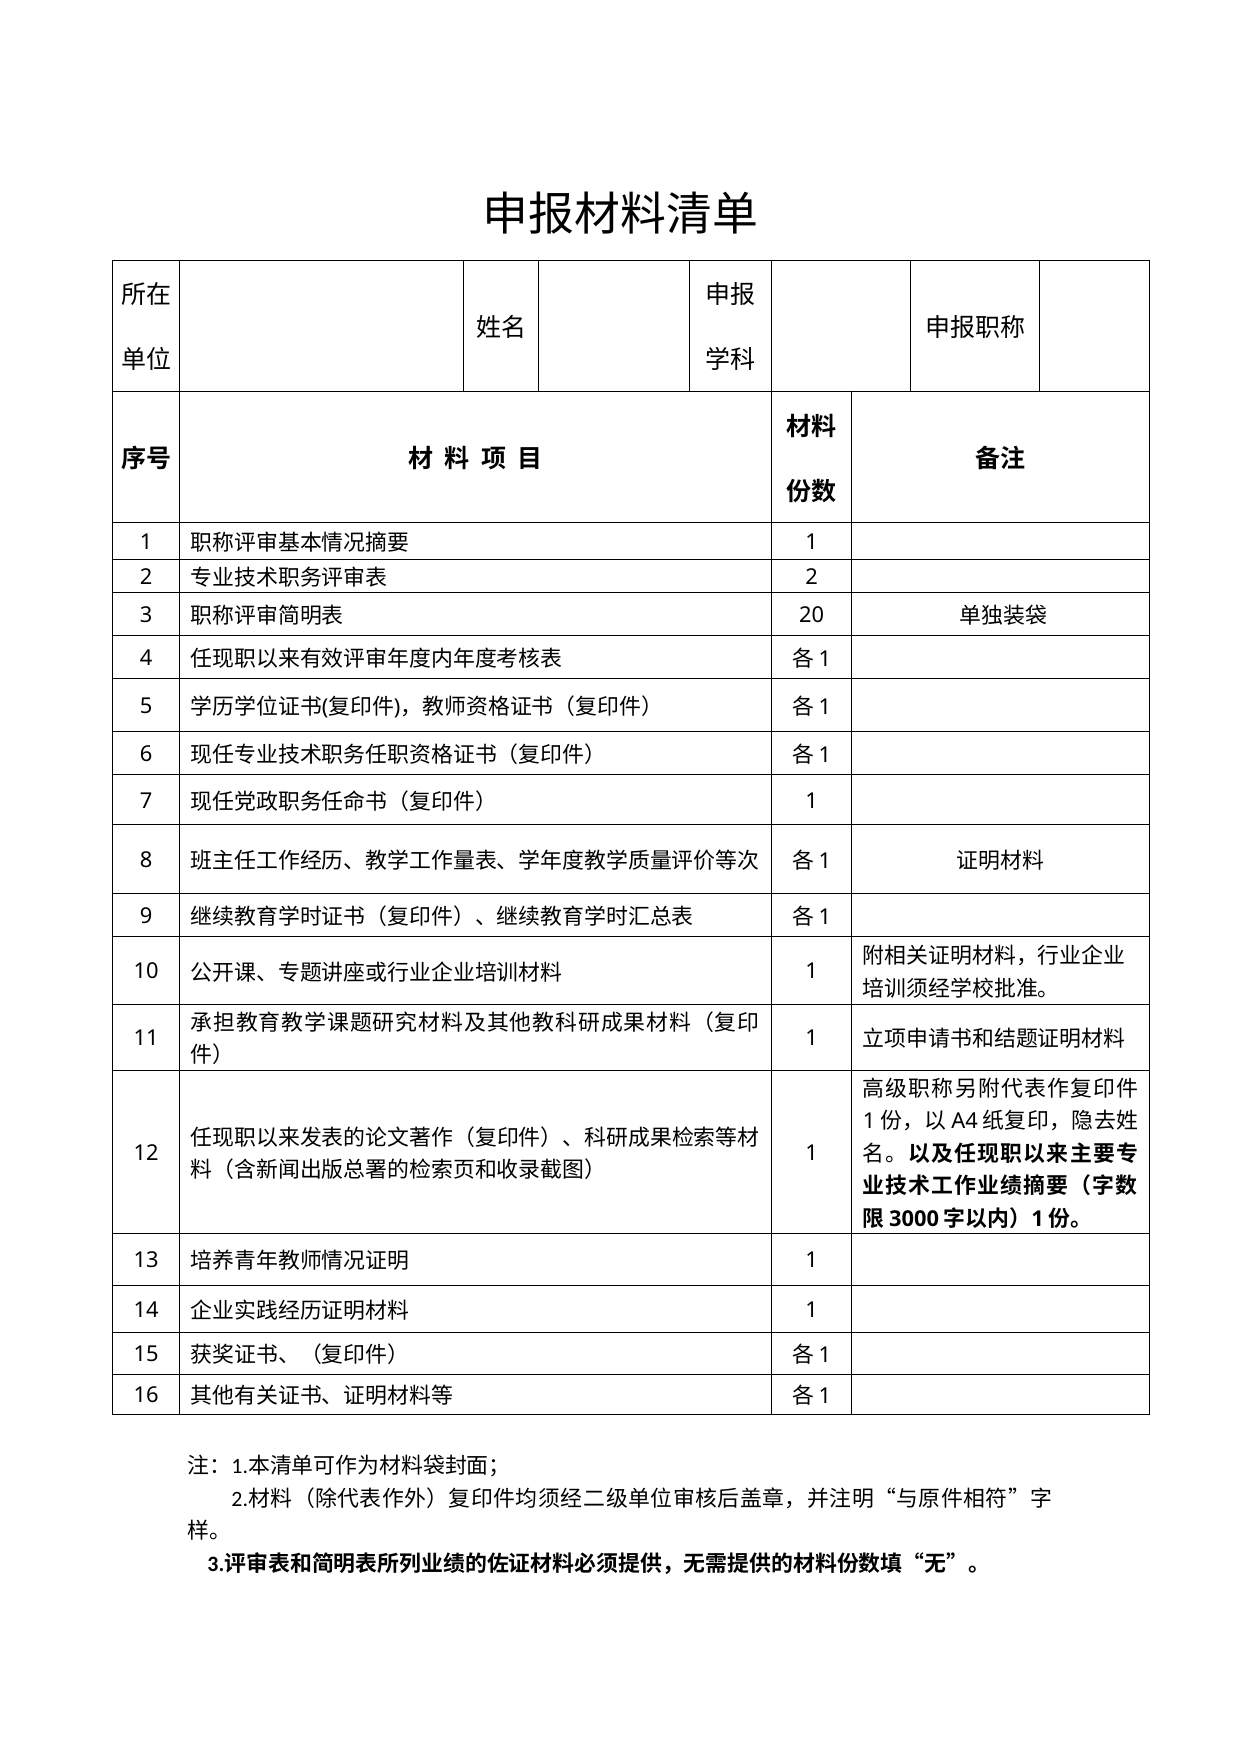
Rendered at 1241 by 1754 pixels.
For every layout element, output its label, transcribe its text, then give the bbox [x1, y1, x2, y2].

table_cell 学历学位证书(复印件)，教师资格证书（复印件） [180, 679, 771, 731]
table_cell 2 [772, 560, 851, 592]
table_cell 12 [113, 1071, 179, 1233]
table_cell 序号 [113, 392, 179, 522]
table_cell 其他有关证书、证明材料等 [180, 1375, 771, 1414]
table_cell 1 [772, 523, 851, 558]
table_cell 各1 [772, 636, 851, 678]
table_cell 立项申请书和结题证明材料 [852, 1005, 1149, 1069]
table_cell [852, 1375, 1149, 1414]
table_cell [852, 636, 1149, 678]
table_cell 各1 [772, 1333, 851, 1373]
table_cell 任现职以来有效评审年度内年度考核表 [180, 636, 771, 678]
table_header 所在单位 [113, 261, 179, 391]
table_cell 职称评审基本情况摘要 [180, 523, 771, 558]
table_cell 4 [113, 636, 179, 678]
table_header [180, 261, 463, 391]
table_cell 6 [113, 732, 179, 774]
table_cell [852, 523, 1149, 558]
list 3.评审表和简明表所列业绩的佐证材料必须提供，无需提供的材料份数填“无”。 [187, 1545, 1053, 1578]
table_cell 任现职以来发表的论文著作（复印件）、科研成果检索等材料（含新闻出版总署的检索页和收录截图） [180, 1071, 771, 1233]
table_cell [852, 1234, 1149, 1285]
table_cell 材料 份数 [772, 392, 851, 522]
table_cell 9 [113, 894, 179, 936]
table_cell 附相关证明材料，行业企业培训须经学校批准。 [852, 937, 1149, 1003]
table_cell 1 [772, 1071, 851, 1233]
table_cell 16 [113, 1375, 179, 1414]
table_cell 班主任工作经历、教学工作量表、学年度教学质量评价等次 [180, 825, 771, 893]
table_cell 职称评审简明表 [180, 593, 771, 635]
table_cell [852, 679, 1149, 731]
table_cell 1 [772, 1005, 851, 1069]
table_cell 各1 [772, 679, 851, 731]
table_cell 1 [113, 523, 179, 558]
table_cell 材 料 项 目 [180, 392, 771, 522]
list 2.材料（除代表作外）复印件均须经二级单位审核后盖章，并注明“与原件相符”字样。 [187, 1480, 1053, 1545]
table_cell 1 [772, 775, 851, 824]
table_cell 公开课、专题讲座或行业企业培训材料 [180, 937, 771, 1003]
table_cell 培养青年教师情况证明 [180, 1234, 771, 1285]
table_cell 单独装袋 [852, 593, 1149, 635]
table_cell [852, 775, 1149, 824]
table_cell 各1 [772, 825, 851, 893]
table_cell 8 [113, 825, 179, 893]
text 注：1.本清单可作为材料袋封面； [187, 1448, 1053, 1480]
table_cell 继续教育学时证书（复印件）、继续教育学时汇总表 [180, 894, 771, 936]
table_cell 20 [772, 593, 851, 635]
table_cell 企业实践经历证明材料 [180, 1286, 771, 1332]
table_cell 备注 [852, 392, 1149, 522]
table_cell 现任党政职务任命书（复印件） [180, 775, 771, 824]
table_cell 3 [113, 593, 179, 635]
text 申报材料清单 [187, 162, 1053, 259]
table_cell 现任专业技术职务任职资格证书（复印件） [180, 732, 771, 774]
table_header 姓名 [464, 261, 538, 391]
table_cell [852, 732, 1149, 774]
table_cell 1 [772, 1234, 851, 1285]
table_cell 15 [113, 1333, 179, 1373]
table_cell [852, 1333, 1149, 1373]
table_cell 各1 [772, 894, 851, 936]
table_cell 专业技术职务评审表 [180, 560, 771, 592]
table_cell 5 [113, 679, 179, 731]
table_cell 13 [113, 1234, 179, 1285]
table_cell [852, 1286, 1149, 1332]
table_cell 7 [113, 775, 179, 824]
table_cell 高级职称另附代表作复印件1份，以A4纸复印，隐去姓名。以及任现职以来主要专业技术工作业绩摘要（字数限3000字以内）1份。 [852, 1071, 1149, 1233]
table_header [539, 261, 689, 391]
table_cell 获奖证书、（复印件） [180, 1333, 771, 1373]
table_header [772, 261, 910, 391]
table_header 申报职称 [911, 261, 1039, 391]
table_header [1040, 261, 1149, 391]
table_cell 2 [113, 560, 179, 592]
table_cell 1 [772, 937, 851, 1003]
table_cell 1 [772, 1286, 851, 1332]
table_cell 承担教育教学课题研究材料及其他教科研成果材料（复印件） [180, 1005, 771, 1069]
table_cell 11 [113, 1005, 179, 1069]
table_cell 10 [113, 937, 179, 1003]
table_cell 各1 [772, 732, 851, 774]
table_header 申报 学科 [690, 261, 771, 391]
table_cell 14 [113, 1286, 179, 1332]
table_cell 证明材料 [852, 825, 1149, 893]
table_cell [852, 560, 1149, 592]
table_cell 各1 [772, 1375, 851, 1414]
table_cell [852, 894, 1149, 936]
